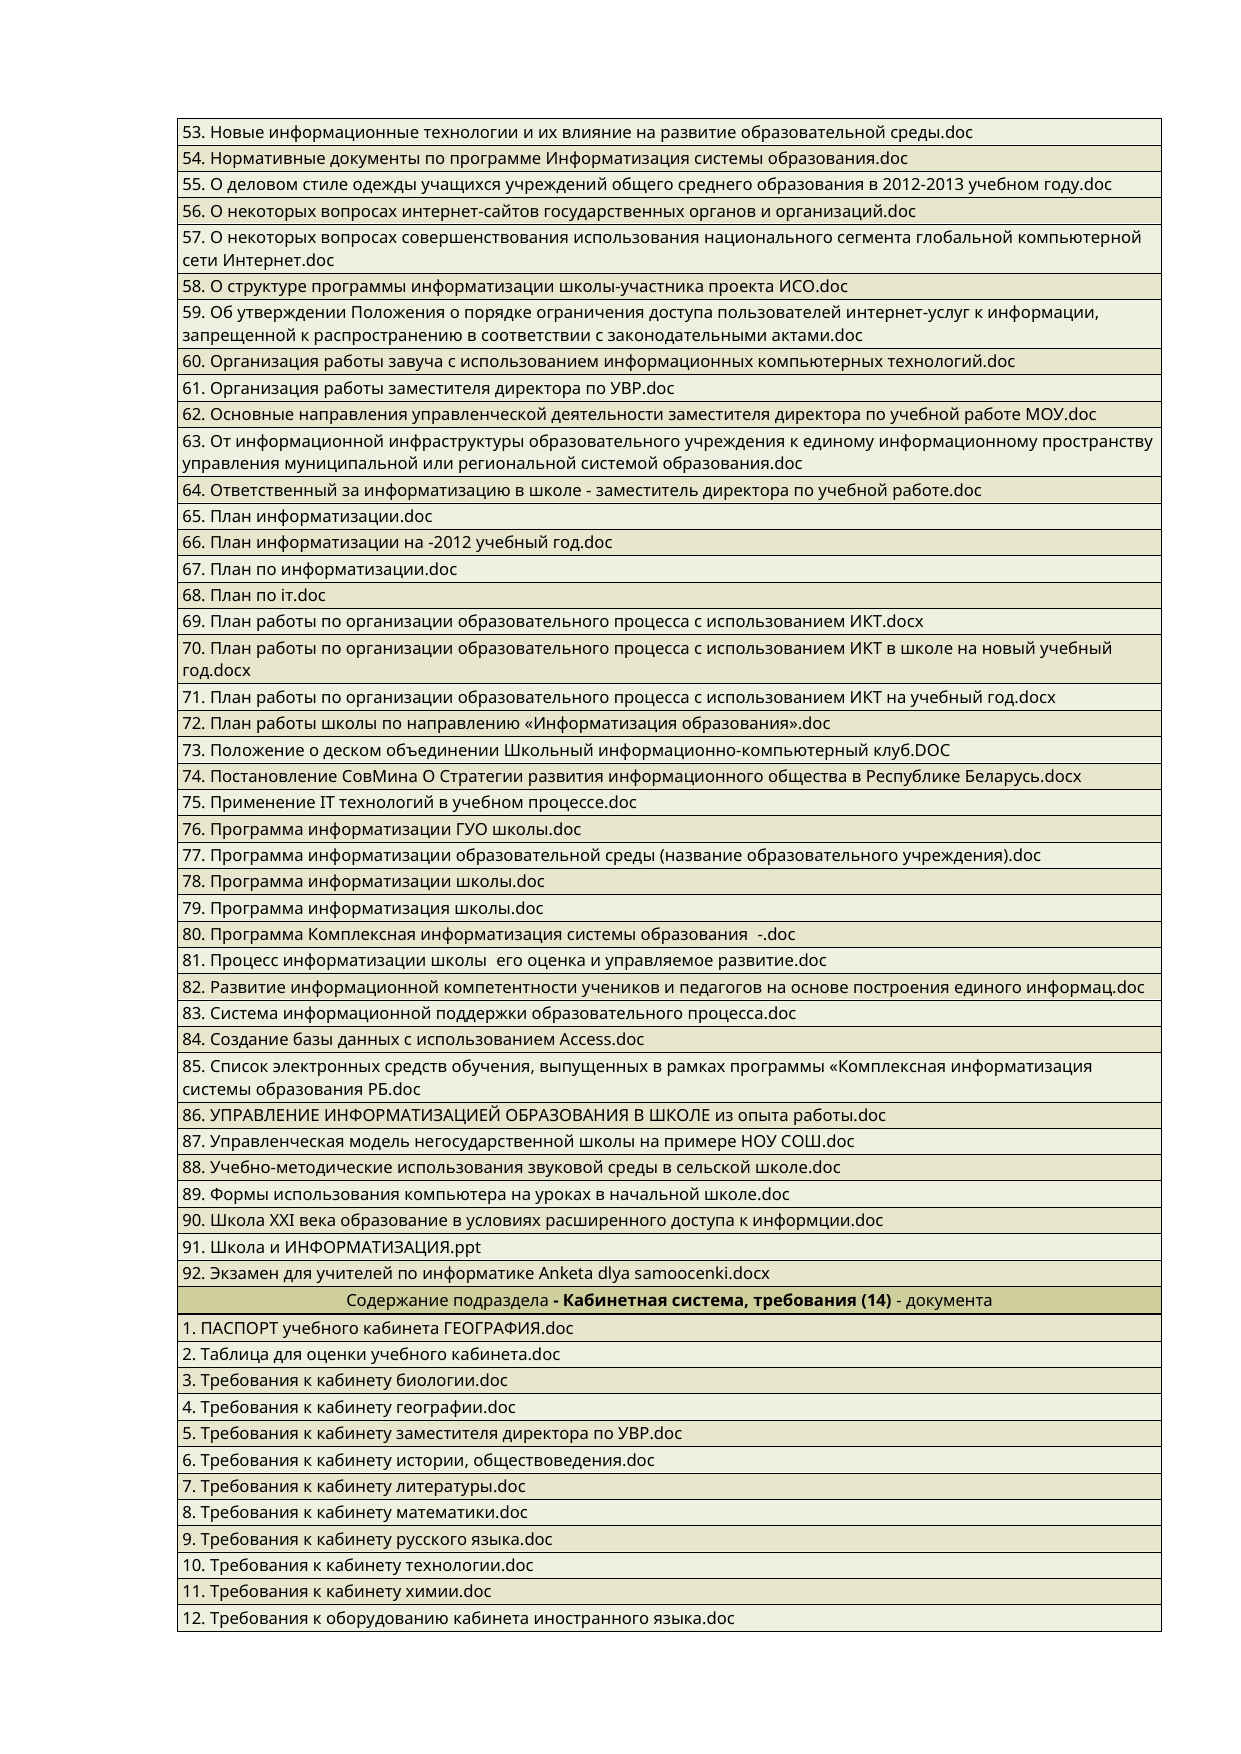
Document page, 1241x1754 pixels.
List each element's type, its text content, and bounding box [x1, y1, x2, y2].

table_cell 78. Программа информатизации школы.doc [178, 869, 1161, 894]
table_cell 7. Требования к кабинету литературы.doc [178, 1474, 1161, 1499]
table_cell 67. План по информатизации.doc [178, 556, 1161, 582]
table_cell 56. О некоторых вопросах интернет-сайтов государственных органов и организаций.doc [178, 198, 1161, 223]
table_cell 12. Требования к оборудованию кабинета иностранного языка.doc [178, 1605, 1161, 1631]
table_cell 84. Создание базы данных с использованием Access.doc [178, 1027, 1161, 1052]
table_cell 76. Программа информатизации ГУО школы.doc [178, 816, 1161, 841]
table_cell 57. О некоторых вопросах совершенствования использования национального сегмента глобальной компьютерной сети Интернет.doc [178, 225, 1161, 273]
table_cell 85. Список электронных средств обучения, выпущенных в рамках программы «Комплексная информатизация системы образования РБ.doc [178, 1053, 1161, 1101]
table_cell 68. План по іт.doc [178, 583, 1161, 608]
table_cell 89. Формы использования компьютера на уроках в начальной школе.doc [178, 1181, 1161, 1207]
table_cell 59. Об утверждении Положения о порядке ограничения доступа пользователей интернет-услуг к информации, запрещенной к распространению в соответствии с законодательными актами.doc [178, 300, 1161, 348]
table_cell 4. Требования к кабинету географии.doc [178, 1394, 1161, 1420]
table_cell 62. Основные направления управленческой деятельности заместителя директора по учебной работе МОУ.doc [178, 402, 1161, 427]
table_cell 87. Управленческая модель негосударственной школы на примере НОУ СОШ.doc [178, 1129, 1161, 1154]
table_cell Содержание подраздела - Кабинетная система, требования (14) - документа [178, 1287, 1161, 1313]
table_cell 61. Организация работы заместителя директора по УВР.doc [178, 375, 1161, 401]
table_cell 71. План работы по организации образовательного процесса с использованием ИКТ на учебный год.docx [178, 684, 1161, 710]
table_cell 88. Учебно-методические использования звуковой среды в сельской школе.doc [178, 1155, 1161, 1180]
table_cell 54. Нормативные документы по программе Информатизация системы образования.doc [178, 146, 1161, 171]
table_cell 82. Развитие информационной компетентности учеников и педагогов на основе построения единого информац.doc [178, 974, 1161, 999]
table_cell 5. Требования к кабинету заместителя директора по УВР.doc [178, 1421, 1161, 1446]
table_cell 74. Постановление СовМина О Стратегии развития информационного общества в Республике Беларусь.docx [178, 764, 1161, 789]
table_cell 55. О деловом стиле одежды учащихся учреждений общего среднего образования в 2012-2013 учебном году.doc [178, 172, 1161, 197]
table_cell 11. Требования к кабинету химии.doc [178, 1579, 1161, 1604]
table_cell 83. Система информационной поддержки образовательного процесса.doc [178, 1001, 1161, 1026]
table_cell 8. Требования к кабинету математики.doc [178, 1500, 1161, 1525]
table_cell 91. Школа и ИНФОРМАТИЗАЦИЯ.ppt [178, 1234, 1161, 1259]
table_cell 66. План информатизации на -2012 учебный год.doc [178, 530, 1161, 555]
table_cell 53. Новые информационные технологии и их влияние на развитие образовательной среды.doc [178, 119, 1161, 144]
table_cell 1. ПАСПОРТ учебного кабинета ГЕОГРАФИЯ.doc [178, 1315, 1161, 1341]
table_cell 79. Программа информатизация школы.doc [178, 895, 1161, 921]
table_cell 64. Ответственный за информатизацию в школе - заместитель директора по учебной работе.doc [178, 477, 1161, 502]
table_cell 73. Положение о деском объединении Школьный информационно-компьютерный клуб.DOC [178, 737, 1161, 762]
table_cell 80. Программа Комплексная информатизация системы образования -.doc [178, 922, 1161, 947]
table_cell 10. Требования к кабинету технологии.doc [178, 1553, 1161, 1578]
table_cell 72. План работы школы по направлению «Информатизация образования».doc [178, 711, 1161, 736]
table_cell 63. От информационной инфраструктуры образовательного учреждения к единому информационному пространству управления муниципальной или региональной системой образования.doc [178, 428, 1161, 476]
table_cell 75. Применение IT технологий в учебном процессе.doc [178, 790, 1161, 815]
table_cell 9. Требования к кабинету русского языка.doc [178, 1526, 1161, 1551]
table_cell 6. Требования к кабинету истории, обществоведения.doc [178, 1447, 1161, 1472]
table_cell 60. Организация работы завуча с использованием информационных компьютерных технологий.doc [178, 349, 1161, 374]
table_cell 2. Таблица для оценки учебного кабинета.doc [178, 1342, 1161, 1367]
table_cell 3. Требования к кабинету биологии.doc [178, 1368, 1161, 1393]
table_cell 65. План информатизации.doc [178, 504, 1161, 529]
table_cell 90. Школа XXI века образование в условиях расширенного доступа к информции.doc [178, 1208, 1161, 1233]
table_cell 58. О структуре программы информатизации школы-участника проекта ИСО.doc [178, 274, 1161, 299]
table_cell 86. УПРАВЛЕНИЕ ИНФОРМАТИЗАЦИЕЙ ОБРАЗОВАНИЯ В ШКОЛЕ из опыта работы.doc [178, 1103, 1161, 1128]
table_cell 92. Экзамен для учителей по информатике Anketa dlya samoocenki.docx [178, 1261, 1161, 1286]
table_cell 69. План работы по организации образовательного процесса с использованием ИКТ.docx [178, 609, 1161, 634]
table_cell 70. План работы по организации образовательного процесса с использованием ИКТ в школе на новый учебный год.docx [178, 635, 1161, 683]
table_cell 77. Программа информатизации образовательной среды (название образовательного учреждения).doc [178, 843, 1161, 868]
table_cell 81. Процесс информатизации школы его оценка и управляемое развитие.doc [178, 948, 1161, 973]
